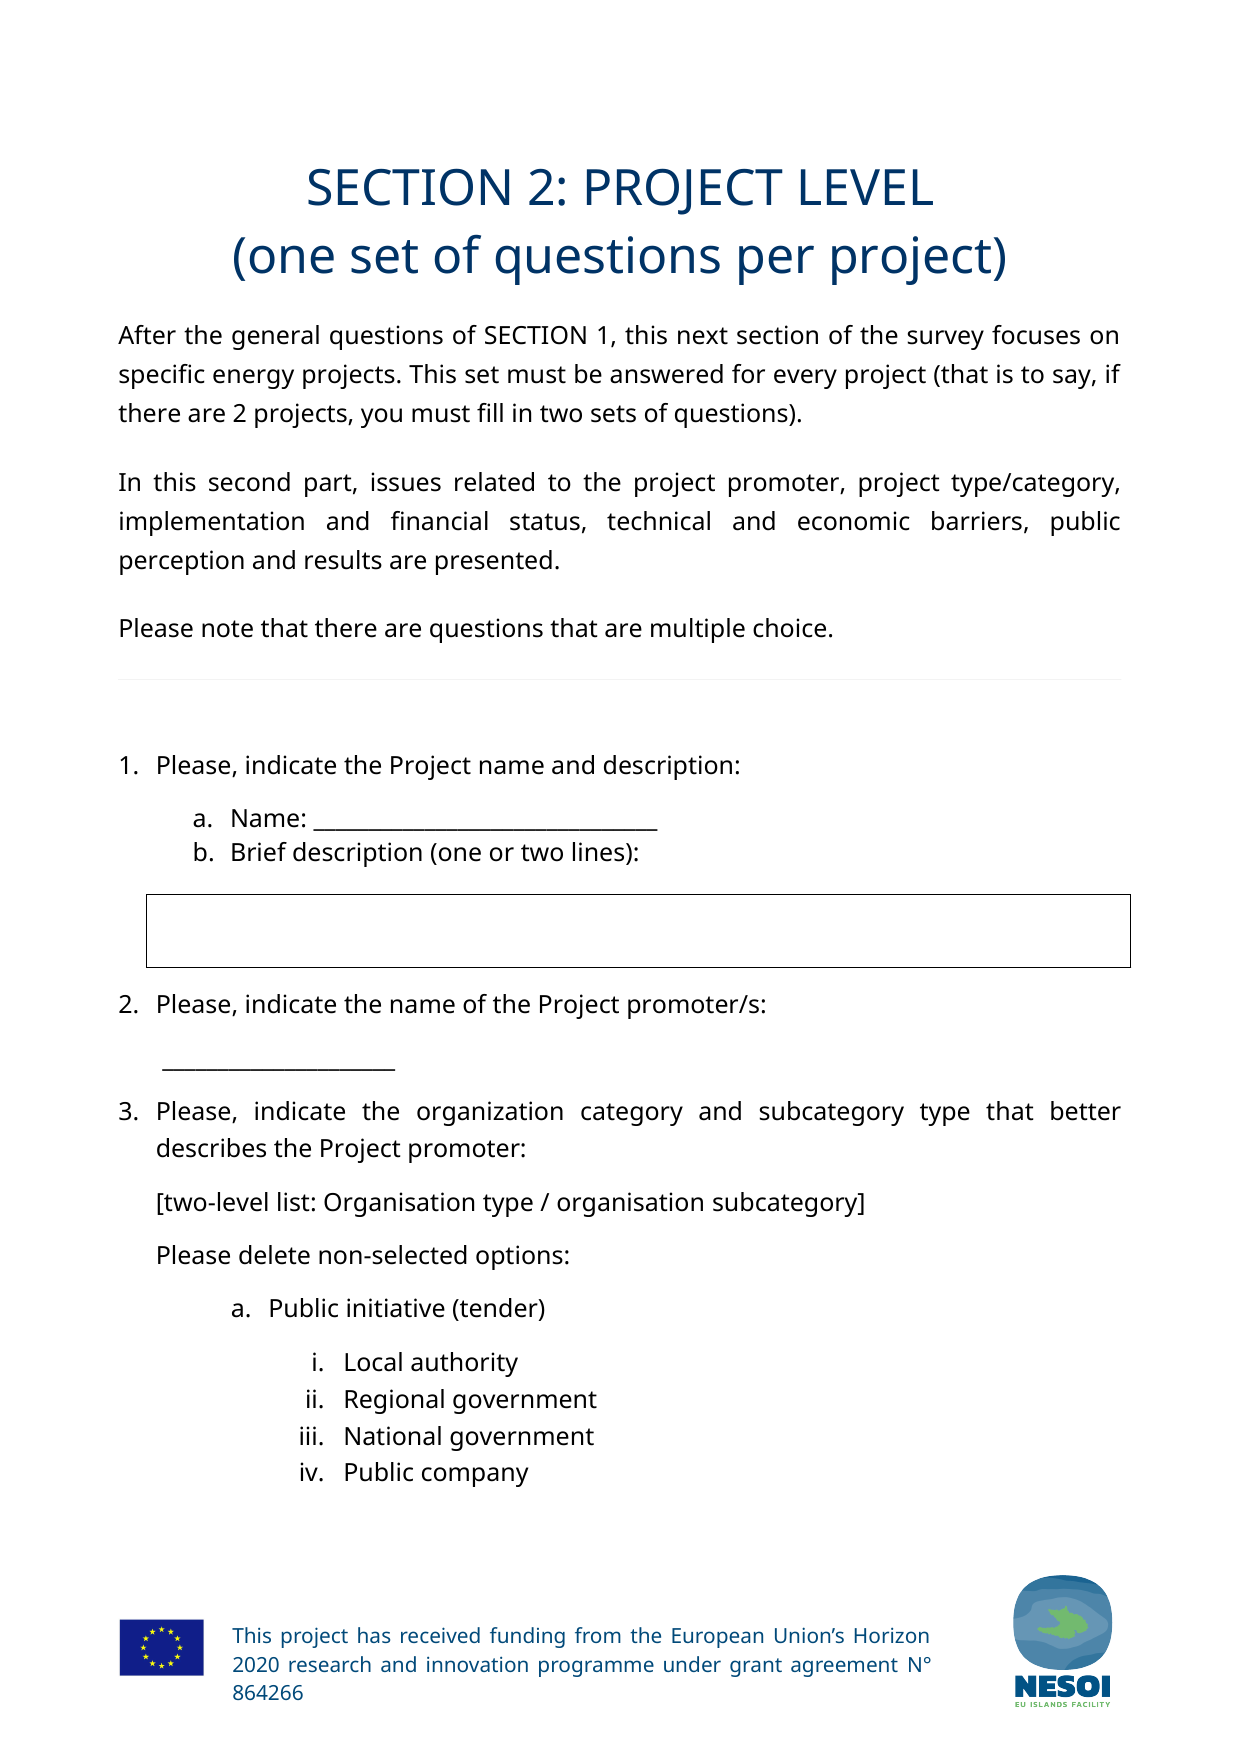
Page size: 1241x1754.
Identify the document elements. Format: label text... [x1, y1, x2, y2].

text Please note that there are questions that are multiple choice. [118, 611, 1122, 645]
list National government [324, 1418, 1122, 1452]
text In this second part, issues related to the project promoter, project type/category, implementation and financial status, technical and economic barriers, public perception and results are presented. [118, 464, 1122, 577]
picture [118, 1618, 205, 1677]
list Public initiative (tender) [231, 1291, 1122, 1325]
list Local authority [324, 1344, 1122, 1379]
text [two-level list: Organisation type / organisation subcategory] [156, 1184, 1122, 1218]
list Please, indicate the name of the Project promoter/s: [118, 987, 1122, 1021]
list Regional government [324, 1381, 1122, 1415]
list Name: _______________________________ [192, 801, 1122, 835]
picture [1011, 1573, 1114, 1709]
text (one set of questions per project) [118, 220, 1122, 288]
text SECTION 2: PROJECT LEVEL [118, 152, 1122, 220]
list Please, indicate the Project name and description: [118, 748, 1122, 782]
text After the general questions of SECTION 1, this next section of the survey focuses on specific energy projects. This set must be answered for every project (that is to say, if there are 2 projects, you must fill in two sets of questions). [118, 318, 1122, 430]
list Brief description (one or two lines): [192, 835, 1122, 869]
text Please delete non-selected options: [156, 1238, 1122, 1272]
list Please, indicate the organization category and subcategory type that better describes the Project promoter: [118, 1094, 1122, 1165]
list Public company [324, 1455, 1122, 1489]
text _____________________ [156, 1041, 1122, 1075]
